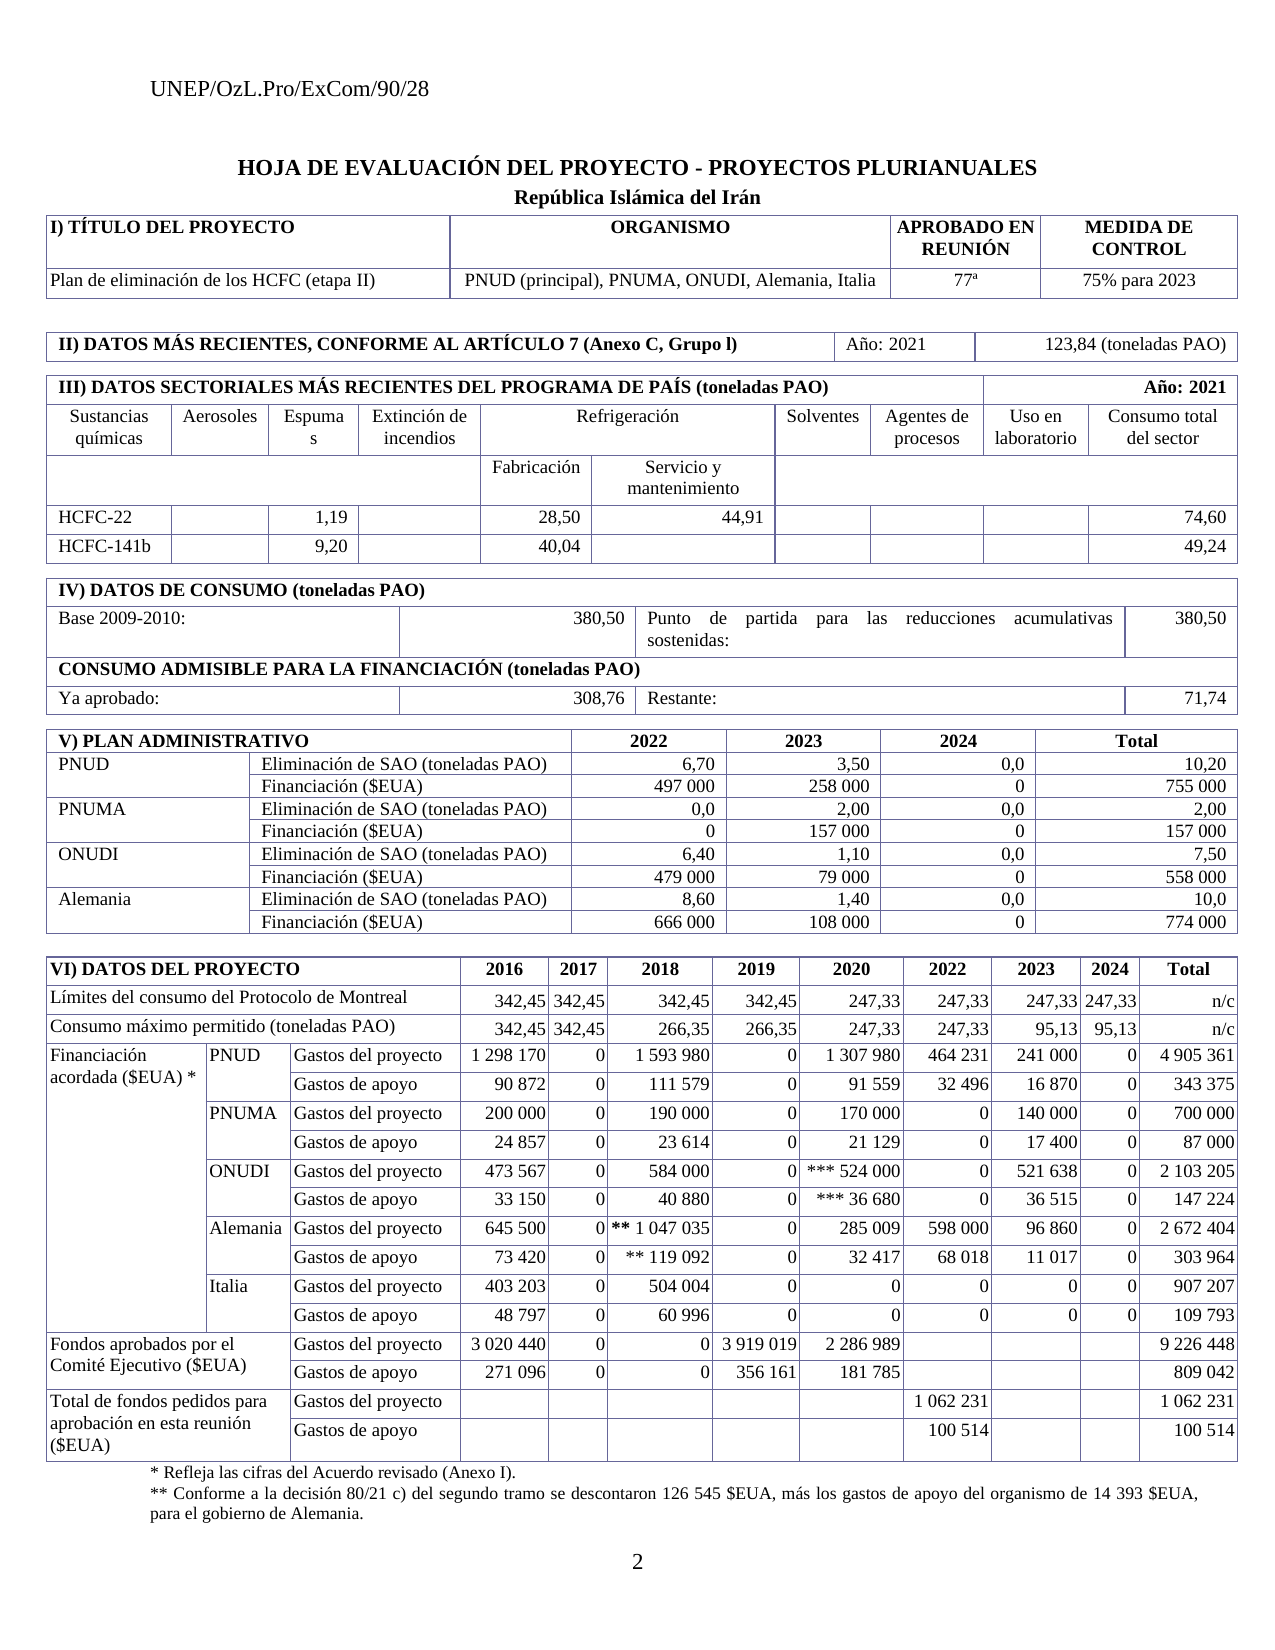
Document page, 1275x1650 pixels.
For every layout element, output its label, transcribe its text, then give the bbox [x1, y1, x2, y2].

table_cell 0 [881, 866, 1035, 887]
table_cell Plan de eliminación de los HCFC (etapa II) [47, 269, 449, 298]
table_header 2023 [727, 730, 880, 752]
text ** Conforme a la decisión 80/21 c) del segundo tramo se descontaron 126 545 $EUA, más los gastos de apoyo del organismo de 14 393 $EUA, para el gobierno de Alemania. [150, 1483, 1200, 1523]
table_cell [359, 506, 480, 534]
table_cell [776, 456, 1237, 505]
table_header VI) DATOS DEL PROYECTO [47, 958, 460, 985]
table_header V) PLAN ADMINISTRATIVO [47, 730, 571, 752]
table_header 2024 [1081, 958, 1139, 985]
table_cell 71,74 [1126, 687, 1237, 714]
table_cell CONSUMO ADMISIBLE PARA LA FINANCIACIÓN (toneladas PAO) [47, 658, 1237, 686]
table_cell Gastos de apoyo [291, 1188, 460, 1216]
table_cell 40 880 [608, 1188, 712, 1216]
table_header 2019 [713, 958, 799, 985]
table_cell 0 [904, 1160, 991, 1187]
table_cell Gastos de apoyo [291, 1131, 460, 1158]
table_cell 140 000 [992, 1102, 1080, 1129]
table_cell 68 018 [904, 1246, 991, 1274]
text República Islámica del Irán [150, 184, 1125, 209]
table_cell HCFC-141b [47, 535, 171, 563]
table_cell 95,13 [992, 1015, 1080, 1043]
table_cell 0 [713, 1073, 799, 1101]
table_cell [871, 535, 983, 563]
table_cell Italia [207, 1275, 290, 1332]
table_cell 147 224 [1140, 1188, 1237, 1216]
table_cell n/c [1140, 1015, 1237, 1043]
table_cell [984, 535, 1088, 563]
table_header ORGANISMO [451, 216, 890, 267]
table_cell 16 870 [992, 1073, 1080, 1101]
table_cell 0 [1081, 1073, 1139, 1101]
table_cell Financiación acordada ($EUA) * [47, 1044, 206, 1332]
table_cell Financiación ($EUA) [250, 911, 571, 932]
table_cell [1081, 1419, 1139, 1461]
table_cell 303 964 [1140, 1246, 1237, 1274]
table_cell Alemania [47, 888, 249, 932]
table_cell 774 000 [1036, 911, 1237, 932]
table_cell Eliminación de SAO (toneladas PAO) [250, 843, 571, 864]
table_cell [992, 1333, 1080, 1360]
table_cell [1081, 1390, 1139, 1418]
table_cell PNUD [207, 1044, 290, 1101]
table_cell 266,35 [713, 1015, 799, 1043]
text * Refleja las cifras del Acuerdo revisado (Anexo I). [150, 1462, 1200, 1483]
table_cell Ya aprobado: [47, 687, 399, 714]
table_cell 0 [992, 1304, 1080, 1332]
table_cell 0 [904, 1102, 991, 1129]
table_cell 0 [800, 1275, 903, 1303]
table_cell Fondos aprobados por el Comité Ejecutivo ($EUA) [47, 1333, 290, 1389]
table_cell 0 [549, 1217, 607, 1245]
table_cell 111 579 [608, 1073, 712, 1101]
table_cell Gastos del proyecto [291, 1390, 460, 1418]
table_cell 1,40 [727, 888, 880, 910]
table_cell 0 [713, 1160, 799, 1187]
table_cell Eliminación de SAO (toneladas PAO) [250, 798, 571, 819]
table_cell Gastos de apoyo [291, 1361, 460, 1389]
table_cell 0,0 [881, 753, 1035, 774]
table_cell 0 [904, 1131, 991, 1158]
table_cell 24 857 [461, 1131, 548, 1158]
table_cell 473 567 [461, 1160, 548, 1187]
table_cell 258 000 [727, 775, 880, 797]
table_cell 3 919 019 [713, 1333, 799, 1360]
table_cell [992, 1419, 1080, 1461]
table_cell Extinción de incendios [359, 405, 480, 455]
table_cell 403 203 [461, 1275, 548, 1303]
table_cell 28,50 [481, 506, 591, 534]
table_cell [1081, 1361, 1139, 1389]
table_cell [871, 506, 983, 534]
table_cell 342,45 [461, 986, 548, 1014]
table_cell 157 000 [1036, 820, 1237, 842]
table_cell Gastos del proyecto [291, 1217, 460, 1245]
table_cell 0 [1081, 1275, 1139, 1303]
table_cell Uso en laboratorio [984, 405, 1088, 455]
table_cell ONUDI [207, 1160, 290, 1216]
table_cell 9 226 448 [1140, 1333, 1237, 1360]
table_cell 0 [1081, 1188, 1139, 1216]
table_cell 0 [549, 1275, 607, 1303]
table_cell 60 996 [608, 1304, 712, 1332]
table_header 123,84 (toneladas PAO) [976, 333, 1237, 361]
table_cell Restante: [636, 687, 1124, 714]
table_cell [984, 506, 1088, 534]
table_cell [713, 1390, 799, 1418]
table_cell HCFC-22 [47, 506, 171, 534]
table_cell 17 400 [992, 1131, 1080, 1158]
table_cell 9,20 [269, 535, 358, 563]
table_cell 108 000 [727, 911, 880, 932]
table_cell 497 000 [572, 775, 726, 797]
table_cell 0 [881, 911, 1035, 932]
table_cell Gastos del proyecto [291, 1333, 460, 1360]
table_cell 1,19 [269, 506, 358, 534]
table_cell Espumas [269, 405, 358, 455]
table_cell 49,24 [1089, 535, 1237, 563]
table_cell 666 000 [572, 911, 726, 932]
table_cell 75% para 2023 [1041, 269, 1237, 298]
table_cell 700 000 [1140, 1102, 1237, 1129]
table_cell PNUD [47, 753, 249, 797]
table_cell Financiación ($EUA) [250, 820, 571, 842]
table_cell Servicio y mantenimiento [592, 456, 774, 505]
table_cell [800, 1390, 903, 1418]
table_cell [992, 1390, 1080, 1418]
table_cell Solventes [776, 405, 870, 455]
table_cell [992, 1361, 1080, 1389]
table_cell 79 000 [727, 866, 880, 887]
table_cell [713, 1419, 799, 1461]
table_cell 32 496 [904, 1073, 991, 1101]
table_cell 1 307 980 [800, 1044, 903, 1072]
table_cell 181 785 [800, 1361, 903, 1389]
table_cell [47, 456, 480, 505]
table_cell 0 [608, 1361, 712, 1389]
table_cell 74,60 [1089, 506, 1237, 534]
table_cell ONUDI [47, 843, 249, 887]
table_cell 0 [713, 1131, 799, 1158]
table_cell 21 129 [800, 1131, 903, 1158]
table_header Año: 2021 [835, 333, 974, 361]
table_cell 48 797 [461, 1304, 548, 1332]
table_header 2018 [608, 958, 712, 985]
table_header 2022 [904, 958, 991, 985]
table_cell Gastos de apoyo [291, 1304, 460, 1332]
table_cell Financiación ($EUA) [250, 866, 571, 887]
table_cell Alemania [207, 1217, 290, 1274]
table_cell 0 [713, 1275, 799, 1303]
table_cell 200 000 [461, 1102, 548, 1129]
table_cell 0 [1081, 1102, 1139, 1129]
table_cell n/c [1140, 986, 1237, 1014]
table_cell 271 096 [461, 1361, 548, 1389]
table_cell 342,45 [549, 986, 607, 1014]
table_cell 2 103 205 [1140, 1160, 1237, 1187]
table_cell 6,40 [572, 843, 726, 864]
table_cell Gastos de apoyo [291, 1246, 460, 1274]
table_cell 0 [1081, 1131, 1139, 1158]
table_cell Agentes de procesos [871, 405, 983, 455]
table_cell 2 286 989 [800, 1333, 903, 1360]
table_cell 1 062 231 [904, 1390, 991, 1418]
table_cell 380,50 [400, 607, 635, 657]
table_cell [904, 1333, 991, 1360]
table_header IV) DATOS DE CONSUMO (toneladas PAO) [47, 579, 1237, 606]
table_cell 0 [1081, 1044, 1139, 1072]
table_cell 157 000 [727, 820, 880, 842]
table_cell Aerosoles [172, 405, 268, 455]
table_cell 0 [1081, 1160, 1139, 1187]
table_cell Fabricación [481, 456, 591, 505]
table_cell [359, 535, 480, 563]
table_cell 0 [904, 1304, 991, 1332]
table_cell 1 298 170 [461, 1044, 548, 1072]
table_cell ** 1 047 035 [608, 1217, 712, 1245]
table_cell 342,45 [461, 1015, 548, 1043]
table_cell 11 017 [992, 1246, 1080, 1274]
table_cell 0 [713, 1304, 799, 1332]
table_cell [800, 1419, 903, 1461]
table_cell 342,45 [608, 986, 712, 1014]
table_cell 0 [800, 1304, 903, 1332]
table_cell 0 [713, 1217, 799, 1245]
table_cell Gastos del proyecto [291, 1102, 460, 1129]
table_cell Financiación ($EUA) [250, 775, 571, 797]
table_header II) DATOS MÁS RECIENTES, CONFORME AL ARTÍCULO 7 (Anexo C, Grupo l) [47, 333, 834, 361]
table_cell 0,0 [572, 798, 726, 819]
table_cell 247,33 [800, 986, 903, 1014]
table_header 2017 [549, 958, 607, 985]
table_cell 109 793 [1140, 1304, 1237, 1332]
table_cell 0 [881, 820, 1035, 842]
table_cell 73 420 [461, 1246, 548, 1274]
table_cell 0 [549, 1188, 607, 1216]
table_cell 0 [992, 1275, 1080, 1303]
table_cell 241 000 [992, 1044, 1080, 1072]
table_cell 0 [549, 1102, 607, 1129]
table_cell 380,50 [1126, 607, 1237, 657]
table_cell *** 524 000 [800, 1160, 903, 1187]
table_cell Gastos del proyecto [291, 1044, 460, 1072]
text HOJA DE EVALUACIÓN DEL PROYECTO - PROYECTOS PLURIANUALES [150, 154, 1125, 180]
table_cell Sustancias químicas [47, 405, 171, 455]
table_cell 1,10 [727, 843, 880, 864]
table_cell 190 000 [608, 1102, 712, 1129]
table_cell 0 [1081, 1217, 1139, 1245]
table_cell PNUMA [207, 1102, 290, 1158]
table_cell 170 000 [800, 1102, 903, 1129]
table_cell 90 872 [461, 1073, 548, 1101]
table_cell 521 638 [992, 1160, 1080, 1187]
table_header Año: 2021 [984, 376, 1237, 404]
table_cell 645 500 [461, 1217, 548, 1245]
table_cell [608, 1419, 712, 1461]
table_cell Base 2009-2010: [47, 607, 399, 657]
table_cell 0 [549, 1304, 607, 1332]
table_cell PNUD (principal), PNUMA, ONUDI, Alemania, Italia [451, 269, 890, 298]
table_cell 2,00 [1036, 798, 1237, 819]
table_cell 87 000 [1140, 1131, 1237, 1158]
table_cell 247,33 [904, 986, 991, 1014]
table_cell 504 004 [608, 1275, 712, 1303]
table_cell [592, 535, 774, 563]
table_cell 1 062 231 [1140, 1390, 1237, 1418]
table_cell 0 [608, 1333, 712, 1360]
table_cell 8,60 [572, 888, 726, 910]
table_cell 755 000 [1036, 775, 1237, 797]
table_cell [1081, 1333, 1139, 1360]
table_cell 907 207 [1140, 1275, 1237, 1303]
table_cell 3 020 440 [461, 1333, 548, 1360]
table_cell 0 [549, 1361, 607, 1389]
table_cell 3,50 [727, 753, 880, 774]
table_cell 247,33 [800, 1015, 903, 1043]
table_cell 343 375 [1140, 1073, 1237, 1101]
table_cell 0 [549, 1073, 607, 1101]
table_cell 809 042 [1140, 1361, 1237, 1389]
table_header I) TÍTULO DEL PROYECTO [47, 216, 449, 267]
table_cell 77ª [891, 269, 1040, 298]
table_header 2020 [800, 958, 903, 985]
table_cell 33 150 [461, 1188, 548, 1216]
table_cell 44,91 [592, 506, 774, 534]
table_cell Límites del consumo del Protocolo de Montreal [47, 986, 460, 1014]
table_cell [461, 1390, 548, 1418]
table_cell 266,35 [608, 1015, 712, 1043]
table_cell *** 36 680 [800, 1188, 903, 1216]
table_header 2024 [881, 730, 1035, 752]
table_cell 91 559 [800, 1073, 903, 1101]
table_cell [904, 1361, 991, 1389]
table_cell Gastos de apoyo [291, 1073, 460, 1101]
table_cell [549, 1419, 607, 1461]
table_cell Consumo total del sector [1089, 405, 1237, 455]
table_cell [461, 1419, 548, 1461]
table_cell 0 [881, 775, 1035, 797]
table_cell 342,45 [713, 986, 799, 1014]
table_cell 0 [713, 1102, 799, 1129]
table_cell 342,45 [549, 1015, 607, 1043]
table_cell Gastos de apoyo [291, 1419, 460, 1461]
table_cell 598 000 [904, 1217, 991, 1245]
table_cell 100 514 [1140, 1419, 1237, 1461]
table_cell 247,33 [904, 1015, 991, 1043]
table_cell 285 009 [800, 1217, 903, 1245]
table_cell 0 [1081, 1304, 1139, 1332]
table_cell 95,13 [1081, 1015, 1139, 1043]
table_cell 247,33 [1081, 986, 1139, 1014]
table_cell 0 [1081, 1246, 1139, 1274]
table_cell 584 000 [608, 1160, 712, 1187]
table_cell 0 [572, 820, 726, 842]
table_header 2016 [461, 958, 548, 985]
table_cell 40,04 [481, 535, 591, 563]
table_cell 0 [549, 1131, 607, 1158]
table_cell Refrigeración [481, 405, 774, 455]
table_cell [776, 535, 870, 563]
table_cell 479 000 [572, 866, 726, 887]
table_cell 356 161 [713, 1361, 799, 1389]
table_header 2023 [992, 958, 1080, 985]
table_cell [549, 1390, 607, 1418]
table_cell Gastos del proyecto [291, 1275, 460, 1303]
table_cell [172, 506, 268, 534]
table_cell Consumo máximo permitido (toneladas PAO) [47, 1015, 460, 1043]
table_cell 96 860 [992, 1217, 1080, 1245]
table_cell 7,50 [1036, 843, 1237, 864]
table_cell Punto de partida para las reducciones acumulativas sostenidas: [636, 607, 1124, 657]
table_header III) DATOS SECTORIALES MÁS RECIENTES DEL PROGRAMA DE PAÍS (toneladas PAO) [47, 376, 983, 404]
table_header Total [1036, 730, 1237, 752]
table_cell 36 515 [992, 1188, 1080, 1216]
table_cell 10,20 [1036, 753, 1237, 774]
table_cell ** 119 092 [608, 1246, 712, 1274]
table_cell 100 514 [904, 1419, 991, 1461]
table_cell 23 614 [608, 1131, 712, 1158]
table_cell 2,00 [727, 798, 880, 819]
table_cell 0 [713, 1246, 799, 1274]
table_cell 0 [549, 1333, 607, 1360]
table_cell 0 [549, 1246, 607, 1274]
table_cell 0 [904, 1275, 991, 1303]
table_cell 0,0 [881, 798, 1035, 819]
table_cell Gastos del proyecto [291, 1160, 460, 1187]
table_header APROBADO EN REUNIÓN [891, 216, 1040, 267]
table_cell PNUMA [47, 798, 249, 842]
table_cell 308,76 [400, 687, 635, 714]
table_cell 10,0 [1036, 888, 1237, 910]
table_cell [608, 1390, 712, 1418]
table_cell [776, 506, 870, 534]
table_cell 0 [549, 1044, 607, 1072]
table_cell [172, 535, 268, 563]
table_cell 0 [549, 1160, 607, 1187]
table_cell 0,0 [881, 888, 1035, 910]
table_cell 4 905 361 [1140, 1044, 1237, 1072]
table_cell 1 593 980 [608, 1044, 712, 1072]
table_cell 0 [904, 1188, 991, 1216]
table_cell 32 417 [800, 1246, 903, 1274]
table_cell 558 000 [1036, 866, 1237, 887]
table_cell Total de fondos pedidos para aprobación en esta reunión ($EUA) [47, 1390, 290, 1461]
table_cell Eliminación de SAO (toneladas PAO) [250, 753, 571, 774]
table_cell 464 231 [904, 1044, 991, 1072]
table_cell 247,33 [992, 986, 1080, 1014]
table_cell 0 [713, 1188, 799, 1216]
table_cell Eliminación de SAO (toneladas PAO) [250, 888, 571, 910]
table_header MEDIDA DE CONTROL [1041, 216, 1237, 267]
table_cell 0,0 [881, 843, 1035, 864]
table_cell 6,70 [572, 753, 726, 774]
table_cell 2 672 404 [1140, 1217, 1237, 1245]
table_header 2022 [572, 730, 726, 752]
table_cell 0 [713, 1044, 799, 1072]
table_header Total [1140, 958, 1237, 985]
